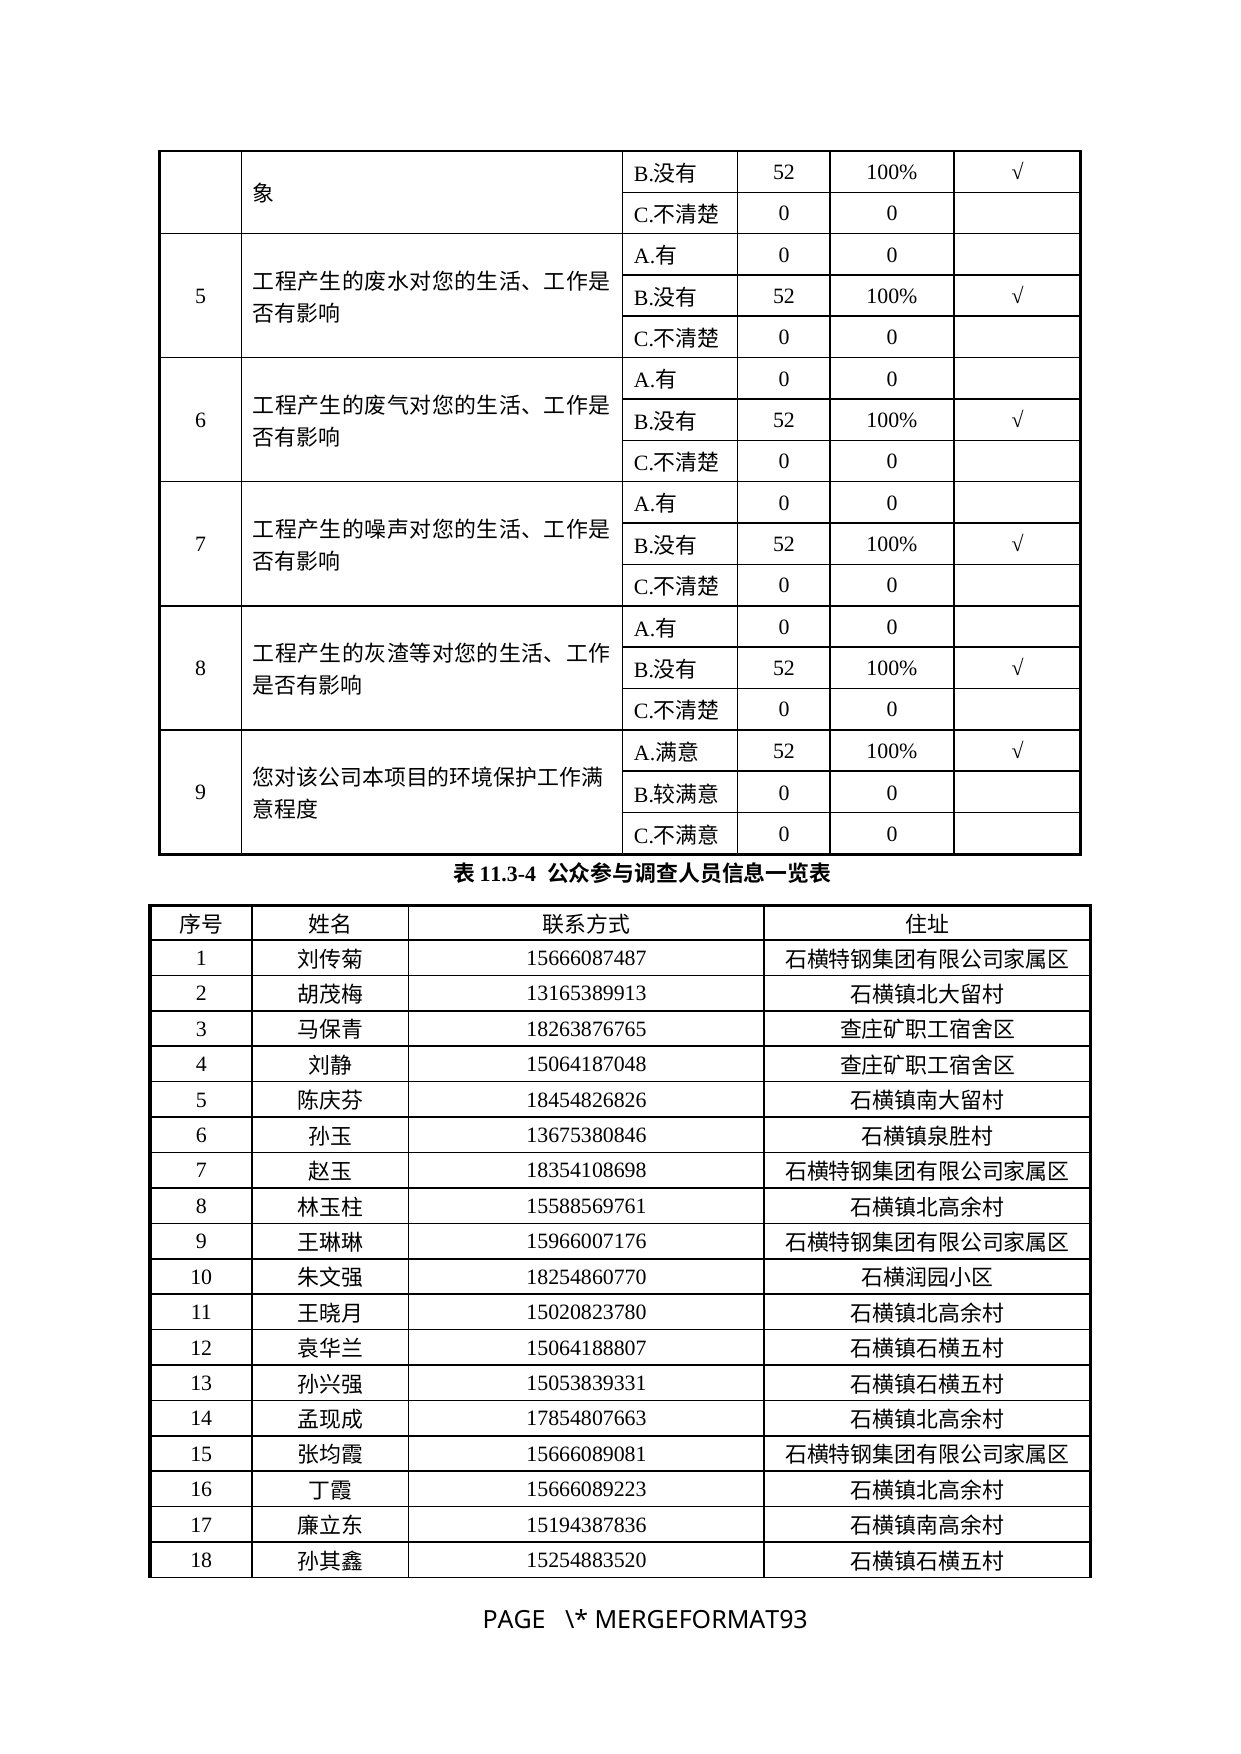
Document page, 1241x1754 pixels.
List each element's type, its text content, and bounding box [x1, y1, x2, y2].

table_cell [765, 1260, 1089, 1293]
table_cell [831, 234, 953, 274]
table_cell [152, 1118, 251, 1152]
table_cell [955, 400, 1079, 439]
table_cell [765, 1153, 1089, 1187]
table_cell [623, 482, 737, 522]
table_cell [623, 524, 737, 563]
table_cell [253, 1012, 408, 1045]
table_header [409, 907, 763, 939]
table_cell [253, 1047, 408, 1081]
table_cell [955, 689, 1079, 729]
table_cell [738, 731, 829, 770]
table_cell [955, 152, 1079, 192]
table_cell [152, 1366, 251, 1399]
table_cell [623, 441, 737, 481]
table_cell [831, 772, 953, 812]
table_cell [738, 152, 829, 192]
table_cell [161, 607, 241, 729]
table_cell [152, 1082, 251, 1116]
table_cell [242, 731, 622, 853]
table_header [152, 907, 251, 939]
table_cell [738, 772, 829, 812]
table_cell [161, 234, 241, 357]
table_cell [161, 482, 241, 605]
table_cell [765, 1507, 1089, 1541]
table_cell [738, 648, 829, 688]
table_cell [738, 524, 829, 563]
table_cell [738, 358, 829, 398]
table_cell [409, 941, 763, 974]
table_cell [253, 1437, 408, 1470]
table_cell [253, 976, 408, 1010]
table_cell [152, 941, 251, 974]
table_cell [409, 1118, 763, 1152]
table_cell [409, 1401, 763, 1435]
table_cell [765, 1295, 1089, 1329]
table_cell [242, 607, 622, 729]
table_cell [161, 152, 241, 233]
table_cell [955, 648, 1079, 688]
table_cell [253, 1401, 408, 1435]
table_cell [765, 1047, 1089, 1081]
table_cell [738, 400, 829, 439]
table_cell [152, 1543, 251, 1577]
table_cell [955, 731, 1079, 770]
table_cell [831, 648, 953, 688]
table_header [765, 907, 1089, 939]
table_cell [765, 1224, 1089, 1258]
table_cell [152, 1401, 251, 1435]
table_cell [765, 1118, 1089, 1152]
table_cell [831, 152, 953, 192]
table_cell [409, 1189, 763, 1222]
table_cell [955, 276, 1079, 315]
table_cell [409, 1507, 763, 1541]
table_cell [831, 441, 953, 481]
text 表11.3-4 公众参与调查人员信息一览表 [150, 856, 1090, 888]
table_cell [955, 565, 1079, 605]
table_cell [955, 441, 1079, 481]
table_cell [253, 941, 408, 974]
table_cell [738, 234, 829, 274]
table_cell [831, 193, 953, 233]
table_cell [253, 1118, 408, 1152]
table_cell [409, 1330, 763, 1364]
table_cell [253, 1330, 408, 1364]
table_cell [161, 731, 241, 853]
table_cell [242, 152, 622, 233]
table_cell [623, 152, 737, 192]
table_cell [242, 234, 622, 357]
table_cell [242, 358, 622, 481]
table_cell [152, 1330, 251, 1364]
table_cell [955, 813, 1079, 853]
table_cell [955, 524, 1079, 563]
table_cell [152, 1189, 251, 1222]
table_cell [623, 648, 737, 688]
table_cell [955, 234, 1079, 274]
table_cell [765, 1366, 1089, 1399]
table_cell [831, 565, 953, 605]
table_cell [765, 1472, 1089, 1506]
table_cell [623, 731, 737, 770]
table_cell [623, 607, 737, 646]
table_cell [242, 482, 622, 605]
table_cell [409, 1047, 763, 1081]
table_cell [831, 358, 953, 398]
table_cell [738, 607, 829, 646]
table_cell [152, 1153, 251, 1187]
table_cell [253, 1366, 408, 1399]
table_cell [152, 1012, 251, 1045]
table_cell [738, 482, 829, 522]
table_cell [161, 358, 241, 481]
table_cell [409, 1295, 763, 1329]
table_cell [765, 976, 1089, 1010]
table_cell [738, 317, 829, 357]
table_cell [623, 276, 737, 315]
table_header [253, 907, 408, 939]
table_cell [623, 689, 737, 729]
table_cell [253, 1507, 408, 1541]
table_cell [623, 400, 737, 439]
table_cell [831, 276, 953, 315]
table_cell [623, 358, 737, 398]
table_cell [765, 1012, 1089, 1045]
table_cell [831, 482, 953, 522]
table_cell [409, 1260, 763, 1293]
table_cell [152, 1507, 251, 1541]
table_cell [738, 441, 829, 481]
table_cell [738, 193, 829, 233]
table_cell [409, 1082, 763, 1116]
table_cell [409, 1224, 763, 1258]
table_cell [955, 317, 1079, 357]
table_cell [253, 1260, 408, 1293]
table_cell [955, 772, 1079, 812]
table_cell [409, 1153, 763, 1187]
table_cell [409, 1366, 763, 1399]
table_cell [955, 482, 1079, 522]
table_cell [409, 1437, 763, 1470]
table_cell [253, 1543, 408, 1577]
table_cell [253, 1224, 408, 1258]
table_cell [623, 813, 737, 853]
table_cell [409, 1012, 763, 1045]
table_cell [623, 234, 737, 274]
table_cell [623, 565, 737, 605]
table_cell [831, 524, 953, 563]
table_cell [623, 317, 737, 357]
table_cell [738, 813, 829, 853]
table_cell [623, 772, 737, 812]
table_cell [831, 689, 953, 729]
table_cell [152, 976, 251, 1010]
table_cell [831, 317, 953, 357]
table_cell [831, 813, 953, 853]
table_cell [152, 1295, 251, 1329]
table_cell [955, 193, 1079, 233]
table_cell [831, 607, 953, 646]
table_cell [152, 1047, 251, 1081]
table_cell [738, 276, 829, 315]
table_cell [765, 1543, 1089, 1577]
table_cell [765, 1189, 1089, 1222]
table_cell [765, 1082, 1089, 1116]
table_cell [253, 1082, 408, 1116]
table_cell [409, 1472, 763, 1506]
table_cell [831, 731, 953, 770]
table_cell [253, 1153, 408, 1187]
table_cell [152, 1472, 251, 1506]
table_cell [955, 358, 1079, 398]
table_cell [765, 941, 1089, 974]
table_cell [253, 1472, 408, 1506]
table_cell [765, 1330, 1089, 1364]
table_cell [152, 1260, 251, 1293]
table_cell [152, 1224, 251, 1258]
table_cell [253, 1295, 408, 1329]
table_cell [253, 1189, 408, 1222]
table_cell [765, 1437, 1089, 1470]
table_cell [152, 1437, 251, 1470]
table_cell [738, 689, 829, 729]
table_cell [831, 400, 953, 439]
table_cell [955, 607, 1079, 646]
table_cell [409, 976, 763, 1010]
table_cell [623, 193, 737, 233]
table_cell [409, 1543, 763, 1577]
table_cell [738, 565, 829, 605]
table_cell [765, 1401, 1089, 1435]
